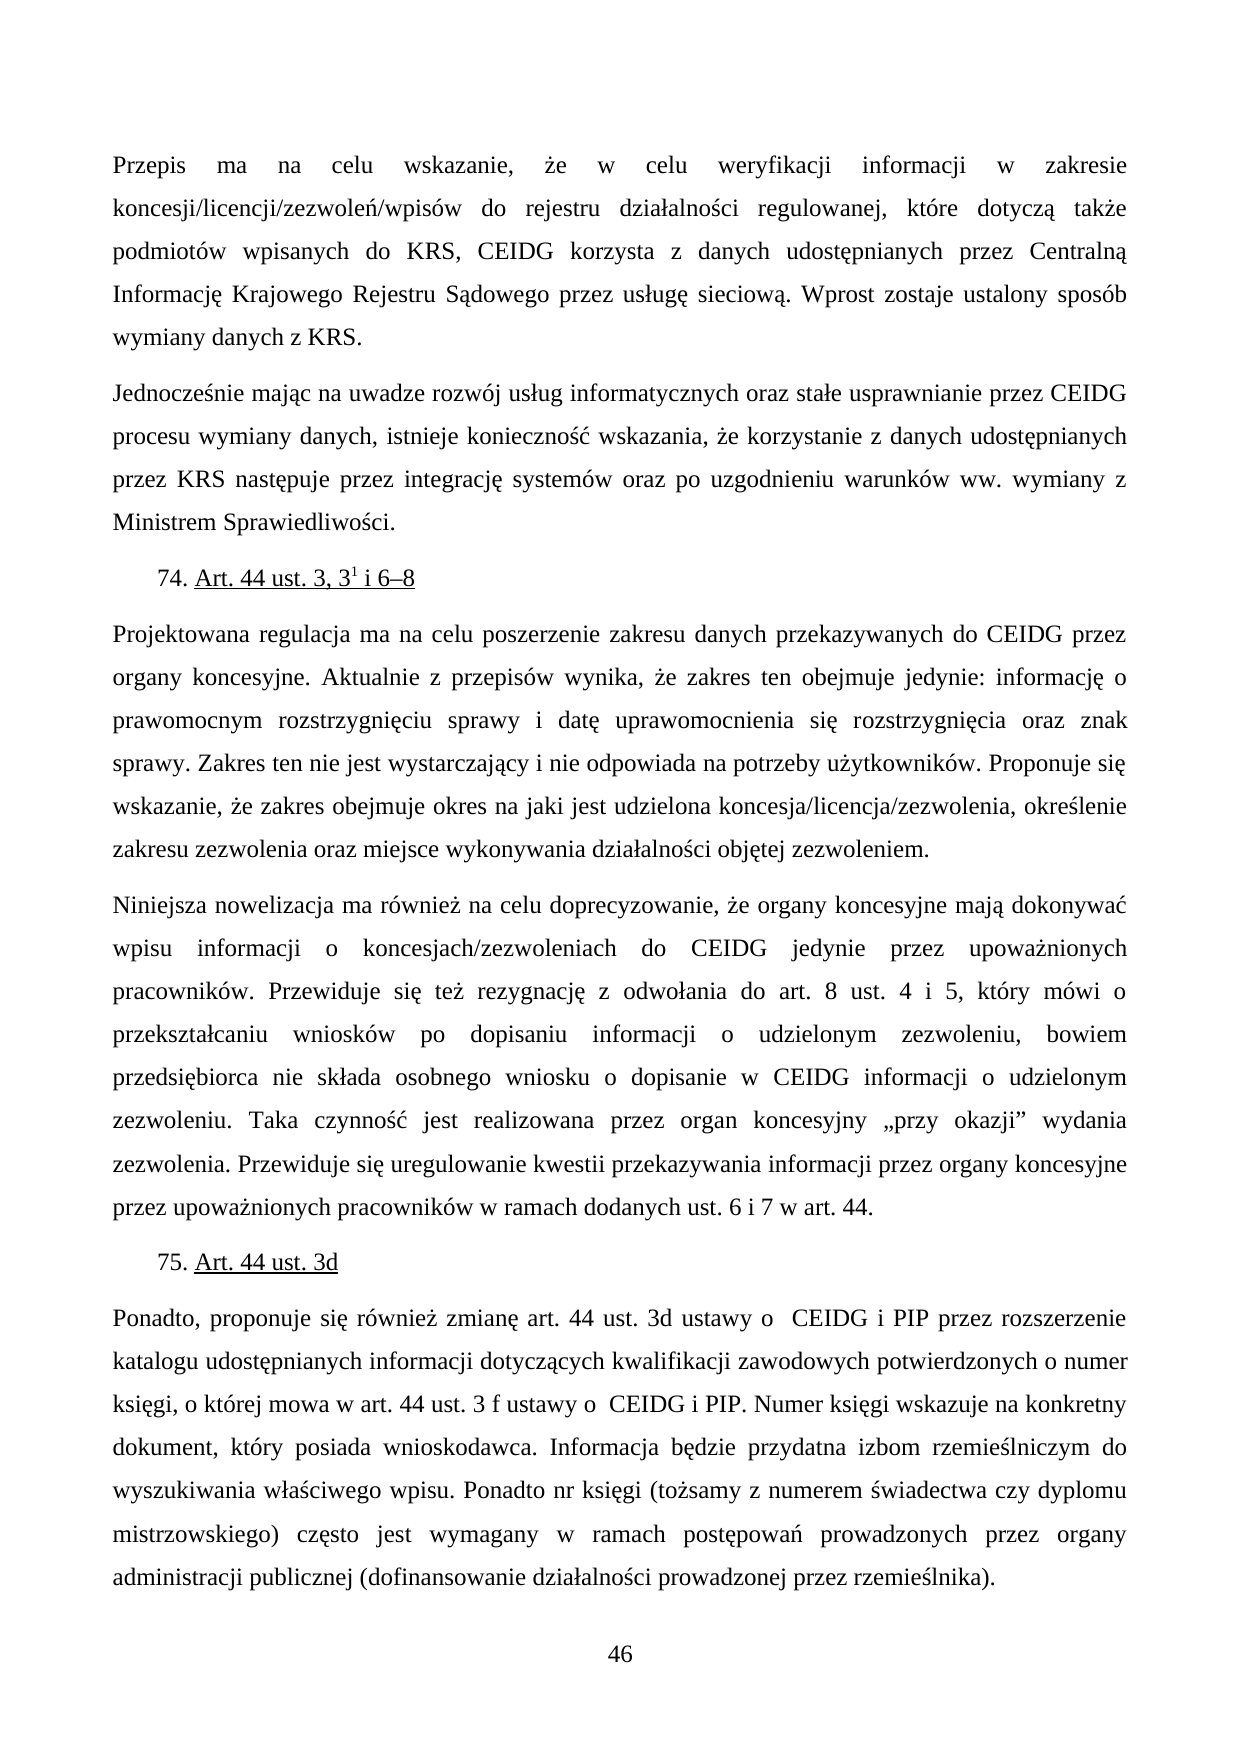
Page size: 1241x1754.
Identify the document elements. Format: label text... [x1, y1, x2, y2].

list Art. 44 ust. 3d [157, 1247, 1128, 1276]
text Niniejsza nowelizacja ma również na celu doprecyzowanie, że organy koncesyjne mają dokonywać wpisu informacji o koncesjach/zezwoleniach do CEIDG jedynie przez upoważnionych pracowników. Przewiduje się też rezygnację z odwołania do art. 8 ust. 4 i 5, który mówi o przekształcaniu wniosków po dopisaniu informacji o udzielonym zezwoleniu, bowiem przedsiębiorca nie składa osobnego wniosku o dopisanie w CEIDG informacji o udzielonym zezwoleniu. Taka czynność jest realizowana przez organ koncesyjny „przy okazji” wydania zezwolenia. Przewiduje się uregulowanie kwestii przekazywania informacji przez organy koncesyjne przez upoważnionych pracowników w ramach dodanych ust. 6 i 7 w art. 44. [112, 890, 1128, 1221]
text Przepis ma na celu wskazanie, że w celu weryfikacji informacji w zakresie koncesji/licencji/zezwoleń/wpisów do rejestru działalności regulowanej, które dotyczą także podmiotów wpisanych do KRS, CEIDG korzysta z danych udostępnianych przez Centralną Informację Krajowego Rejestru Sądowego przez usługę sieciową. Wprost zostaje ustalony sposób wymiany danych z KRS. [112, 150, 1128, 351]
text Projektowana regulacja ma na celu poszerzenie zakresu danych przekazywanych do CEIDG przez organy koncesyjne. Aktualnie z przepisów wynika, że zakres ten obejmuje jedynie: informację o prawomocnym rozstrzygnięciu sprawy i datę uprawomocnienia się rozstrzygnięcia oraz znak sprawy. Zakres ten nie jest wystarczający i nie odpowiada na potrzeby użytkowników. Proponuje się wskazanie, że zakres obejmuje okres na jaki jest udzielona koncesja/licencja/zezwolenia, określenie zakresu zezwolenia oraz miejsce wykonywania działalności objętej zezwoleniem. [112, 619, 1128, 863]
list Art. 44 ust. 3, 31 i 6–8 [157, 563, 1128, 592]
text Jednocześnie mając na uwadze rozwój usług informatycznych oraz stałe usprawnianie przez CEIDG procesu wymiany danych, istnieje konieczność wskazania, że korzystanie z danych udostępnianych przez KRS następuje przez integrację systemów oraz po uzgodnieniu warunków ww. wymiany z Ministrem Sprawiedliwości. [112, 378, 1128, 536]
text Ponadto, proponuje się również zmianę art. 44 ust. 3d ustawy o CEIDG i PIP przez rozszerzenie katalogu udostępnianych informacji dotyczących kwalifikacji zawodowych potwierdzonych o numer księgi, o której mowa w art. 44 ust. 3 f ustawy o CEIDG i PIP. Numer księgi wskazuje na konkretny dokument, który posiada wnioskodawca. Informacja będzie przydatna izbom rzemieślniczym do wyszukiwania właściwego wpisu. Ponadto nr księgi (tożsamy z numerem świadectwa czy dyplomu mistrzowskiego) często jest wymagany w ramach postępowań prowadzonych przez organy administracji publicznej (dofinansowanie działalności prowadzonej przez rzemieślnika). [112, 1303, 1128, 1591]
